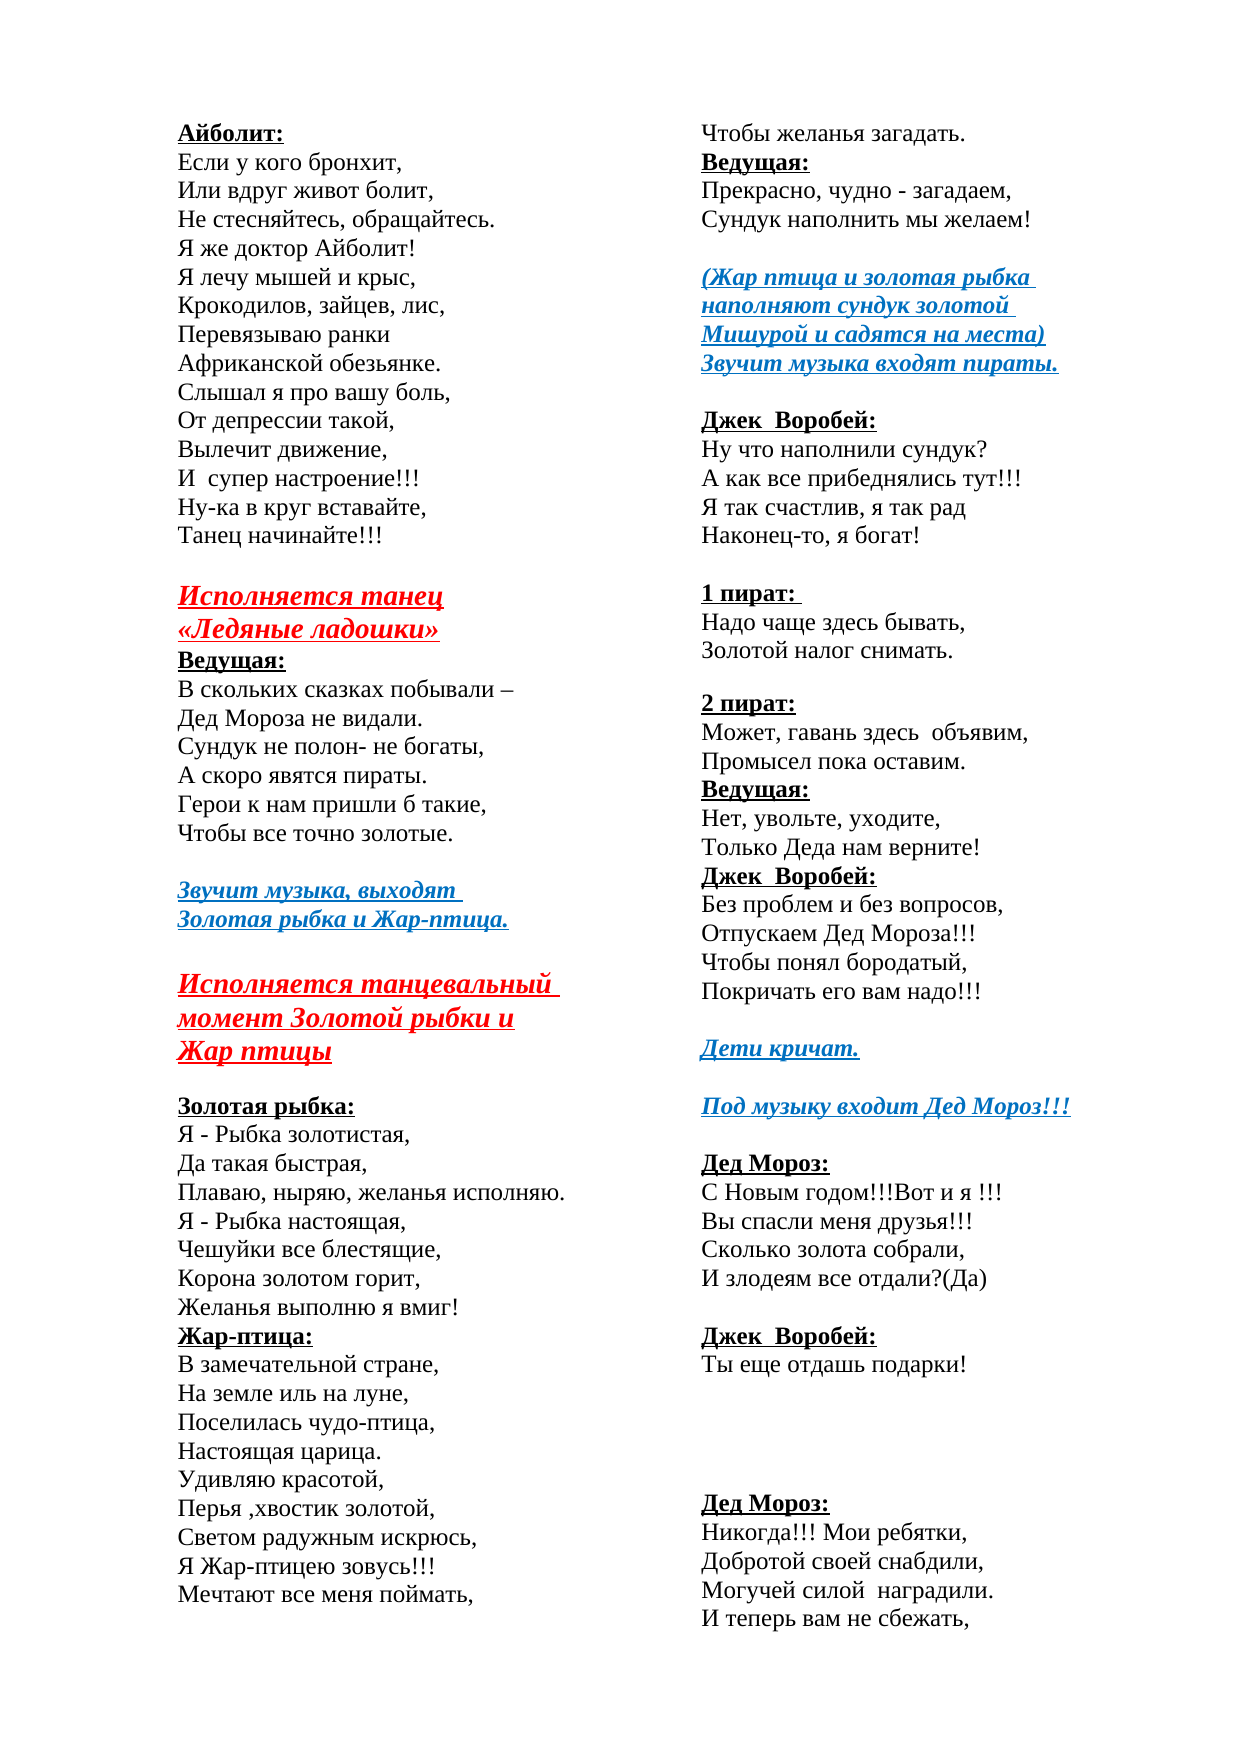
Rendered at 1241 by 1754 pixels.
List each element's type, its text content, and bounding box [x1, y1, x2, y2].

text Наконец-то, я богат! 1 пират: Надо чаще здесь бывать, Золотой налог снимать. [701, 521, 1152, 688]
text Может, гавань здесь объявим, Промысел пока оставим. Ведущая: Нет, увольте, уходите, Только Деда нам верните! Джек Воробей: Без проблем и без вопросов, Отпускаем Дед Мороза!!! Чтобы понял бородатый, Покричать его вам надо!!! Дети кричат. Под музыку входит Дед Мороз!!! Дед Мороз: С Новым годом!!!Вот и я !!! Вы спасли меня друзья!!! Сколько золота собрали, И злодеям все отдали?(Да) Джек Воробей: Ты еще отдашь подарки! [701, 717, 1144, 1402]
text Мишурой и садятся на места) Звучит музыка входят пираты. Джек Воробей: Ну что наполнили сундук? А как все прибеднялись тут!!! Я так счастлив, я так рад [701, 319, 1152, 521]
text 2 пират: [701, 688, 1152, 717]
text Ну-ка в круг вставайте, Танец начинайте!!! Исполняется танец «Ледяные ладошки» Ведущая: В скольких сказках побывали – Дед Мороза не видали. Сундук не полон- не богаты, А скоро явятся пираты. Герои к нам пришли б такие, Чтобы все точно золотые. Звучит музыка, выходят Золотая рыбка и Жар-птица. Исполняется танцевальный момент Золотой рыбки и Жар птицы [177, 492, 627, 1091]
text Ведущая: Прекрасно, чудно - загадаем, Сундук наполнить мы желаем! (Жар птица и золотая рыбка наполняют сундук золотой [701, 147, 1152, 319]
text Крокодилов, зайцев, лис, [177, 291, 627, 319]
text Жар-птица: В замечательной стране, На земле иль на луне, Поселилась чудо-птица, Настоящая царица. Удивляю красотой, Перья ,хвостик золотой, Светом радужным искрюсь, Я Жар-птицею зовусь!!! Мечтают все меня поймать, Чтобы желанья загадать. [177, 1321, 627, 1608]
text Перевязываю ранки Африканской обезьянке. Слышал я про вашу боль, От депрессии такой, Вылечит движение, И супер настроение!!! [177, 319, 627, 492]
text Золотая рыбка: Я - Рыбка золотистая, Да такая быстрая, Плаваю, ныряю, желанья исполняю. Я - Рыбка настоящая, Чешуйки все блестящие, Корона золотом горит, Желанья выполню я вмиг! [177, 1091, 627, 1321]
text Айболит: Если у кого бронхит, Или вдруг живот болит, Не стесняйтесь, обращайтесь. Я же доктор Айболит! Я лечу мышей и крыс, [177, 118, 627, 291]
